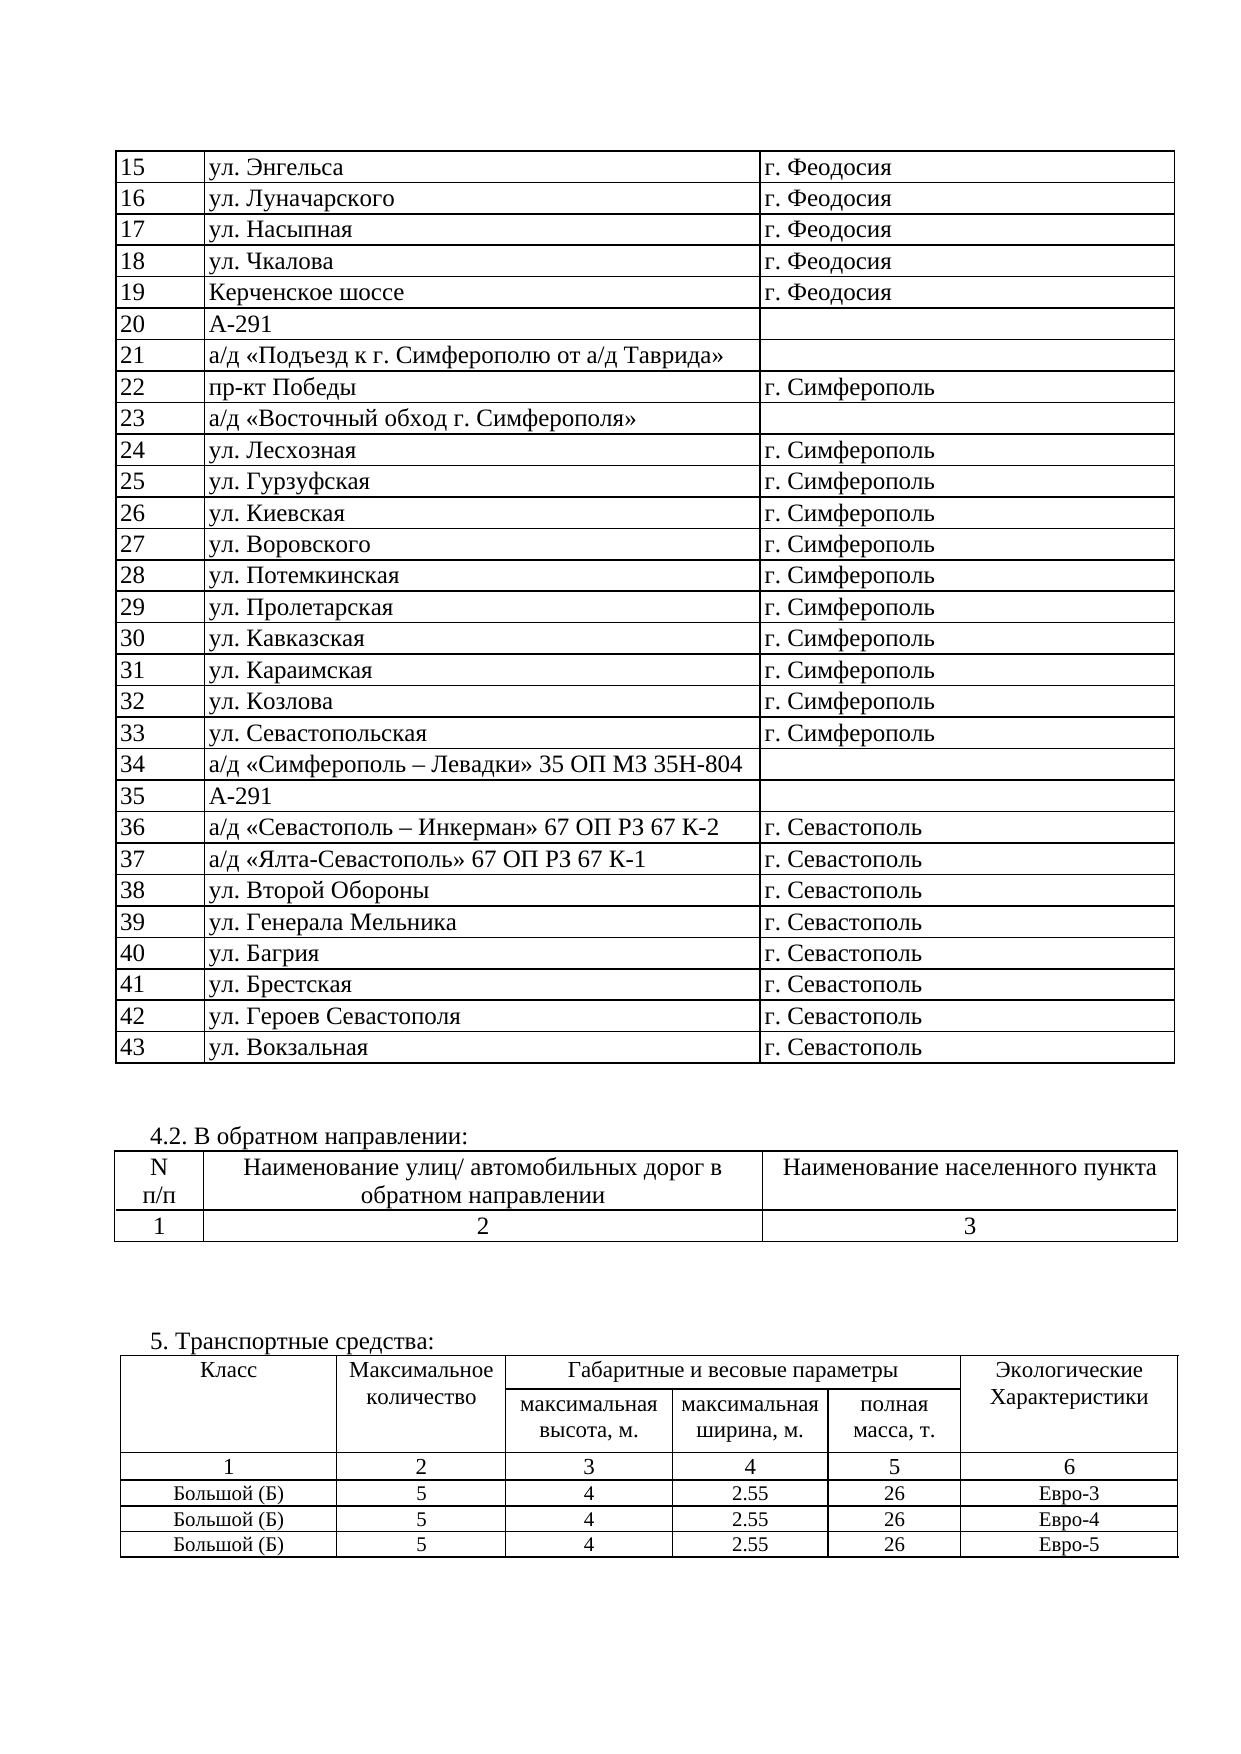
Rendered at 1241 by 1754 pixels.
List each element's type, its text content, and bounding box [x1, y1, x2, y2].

table_cell 1 [115, 1210, 203, 1241]
table_header Наименование населенного пункта [763, 1152, 1177, 1209]
table_cell 5 [337, 1481, 505, 1505]
table_header Наименование улиц/ автомобильных дорог в обратном направлении [204, 1152, 762, 1209]
table_cell ул. Генерала Мельника [205, 907, 759, 936]
table_cell 2.55 [673, 1507, 827, 1531]
table_cell г. Симферополь [761, 623, 1174, 653]
table_header Экологические Характеристики [961, 1356, 1177, 1451]
table_cell Евро-4 [961, 1507, 1177, 1531]
table_cell ул. Багрия [205, 938, 759, 968]
table_cell Большой (Б) [121, 1532, 336, 1556]
table_cell 38 [117, 875, 204, 905]
table_cell 2 [204, 1211, 762, 1241]
table_cell ул. Козлова [205, 686, 759, 716]
table_cell г. Симферополь [761, 592, 1174, 622]
table_cell г. Севастополь [761, 970, 1174, 999]
table_cell а/д «Севастополь – Инкерман» 67 ОП РЗ 67 К-2 [205, 812, 759, 842]
table_header N п/п [115, 1152, 203, 1209]
table_cell г. Феодосия [761, 183, 1174, 213]
table_cell 2.55 [673, 1481, 827, 1505]
table_cell [761, 749, 1174, 779]
table_cell г. Севастополь [761, 938, 1174, 968]
table_cell ул. Брестская [205, 970, 759, 999]
table_cell 5 [829, 1453, 960, 1479]
table_cell ул. Киевская [205, 498, 759, 527]
table_cell 4 [506, 1532, 672, 1556]
table_cell г. Севастополь [761, 1001, 1174, 1031]
table_cell 22 [117, 372, 204, 402]
table_cell 28 [117, 561, 204, 590]
table_cell ул. Энгельса [205, 152, 759, 181]
table_cell 25 [117, 466, 204, 496]
table_cell [761, 781, 1174, 811]
table_cell 3 [506, 1453, 672, 1479]
table_cell 23 [117, 403, 204, 433]
table_cell г. Севастополь [761, 907, 1174, 936]
table_cell ул. Пролетарская [205, 592, 759, 622]
table_cell [761, 403, 1174, 433]
table_cell г. Севастополь [761, 1032, 1174, 1062]
table_cell ул. Воровского [205, 529, 759, 559]
table_cell г. Симферополь [761, 686, 1174, 716]
text 5. Транспортные средства: [150, 1326, 1090, 1355]
table_cell ул. Гурзуфская [205, 466, 759, 496]
table_cell 4 [673, 1453, 827, 1479]
table_cell 42 [117, 1001, 204, 1031]
table_cell г. Симферополь [761, 372, 1174, 402]
table_cell г. Симферополь [761, 466, 1174, 496]
table_cell г. Феодосия [761, 246, 1174, 276]
table_cell ул. Вокзальная [205, 1032, 759, 1062]
table_cell 21 [117, 340, 204, 370]
table_cell 5 [337, 1532, 505, 1556]
table_cell А-291 [205, 781, 759, 811]
table_cell [761, 309, 1174, 339]
table_cell а/д «Восточный обход г. Симферополя» [205, 403, 759, 433]
table_cell 17 [117, 215, 204, 244]
table_cell 32 [117, 686, 204, 716]
table_cell пр-кт Победы [205, 372, 759, 402]
table_cell 26 [829, 1532, 960, 1556]
table_cell г. Симферополь [761, 655, 1174, 685]
table_cell г. Феодосия [761, 152, 1174, 181]
table_cell 15 [117, 152, 204, 181]
table_cell ул. Севастопольская [205, 718, 759, 748]
table_cell 3 [763, 1209, 1177, 1241]
table_cell 26 [829, 1481, 960, 1505]
table_cell 20 [117, 309, 204, 339]
table_cell Керченское шоссе [205, 277, 759, 307]
table_cell ул. Кавказская [205, 623, 759, 653]
table_cell 43 [117, 1032, 204, 1062]
table_cell 36 [117, 812, 204, 842]
table_cell А-291 [205, 309, 759, 339]
table_cell г. Севастополь [761, 812, 1174, 842]
table_cell 27 [117, 529, 204, 559]
table_cell г. Феодосия [761, 215, 1174, 244]
table_header Максимальное количество [337, 1356, 505, 1451]
table_cell 29 [117, 592, 204, 622]
table_cell 33 [117, 718, 204, 748]
table_cell 5 [337, 1507, 505, 1531]
table_header Класс [121, 1356, 336, 1451]
table_cell г. Симферополь [761, 718, 1174, 748]
table_cell Евро-5 [961, 1532, 1177, 1556]
table_cell 4 [506, 1507, 672, 1531]
table_cell 34 [117, 749, 204, 779]
table_cell ул. Караимская [205, 655, 759, 685]
table_cell 2 [337, 1453, 505, 1479]
table_cell Евро-3 [961, 1481, 1177, 1505]
table_cell г. Феодосия [761, 277, 1174, 307]
table_cell ул. Луначарского [205, 183, 759, 213]
table_cell ул. Второй Обороны [205, 875, 759, 905]
table_cell ул. Насыпная [205, 215, 759, 244]
table_cell 26 [829, 1507, 960, 1531]
table_cell 24 [117, 435, 204, 464]
table_cell максимальная ширина, м. [673, 1390, 827, 1451]
table_cell ул. Героев Севастополя [205, 1001, 759, 1031]
table_cell г. Симферополь [761, 561, 1174, 590]
table_cell г. Севастополь [761, 875, 1174, 905]
table_cell 30 [117, 623, 204, 653]
table_cell 6 [961, 1453, 1177, 1479]
table_cell 19 [117, 277, 204, 307]
table_cell г. Симферополь [761, 435, 1174, 464]
table_cell г. Севастополь [761, 844, 1174, 873]
table_cell максимальная высота, м. [506, 1390, 672, 1451]
table_cell 16 [117, 183, 204, 213]
table_cell г. Симферополь [761, 498, 1174, 527]
table_cell 4 [506, 1481, 672, 1505]
table_cell ул. Чкалова [205, 246, 759, 276]
table_cell 41 [117, 970, 204, 999]
table_cell 26 [117, 498, 204, 527]
table_cell 35 [117, 781, 204, 811]
table_cell 37 [117, 844, 204, 873]
table_cell 1 [121, 1453, 336, 1479]
table_cell а/д «Симферополь – Левадки» 35 ОП МЗ 35Н-804 [205, 749, 759, 779]
table_cell Большой (Б) [121, 1507, 336, 1531]
text 4.2. В обратном направлении: [150, 1121, 1090, 1150]
table_cell Большой (Б) [121, 1481, 336, 1505]
table_cell 18 [117, 246, 204, 276]
table_cell 31 [117, 655, 204, 685]
table_cell а/д «Ялта-Севастополь» 67 ОП РЗ 67 К-1 [205, 844, 759, 873]
table_cell а/д «Подъезд к г. Симферополю от а/д Таврида» [205, 340, 759, 370]
table_header Габаритные и весовые параметры [506, 1356, 960, 1388]
table_cell 40 [117, 938, 204, 968]
table_cell полная масса, т. [829, 1390, 960, 1451]
table_cell [761, 340, 1174, 370]
table_cell г. Симферополь [761, 529, 1174, 559]
table_cell 39 [117, 907, 204, 936]
table_cell ул. Потемкинская [205, 561, 759, 590]
table_cell 2.55 [673, 1532, 827, 1556]
table_cell ул. Лесхозная [205, 435, 759, 464]
